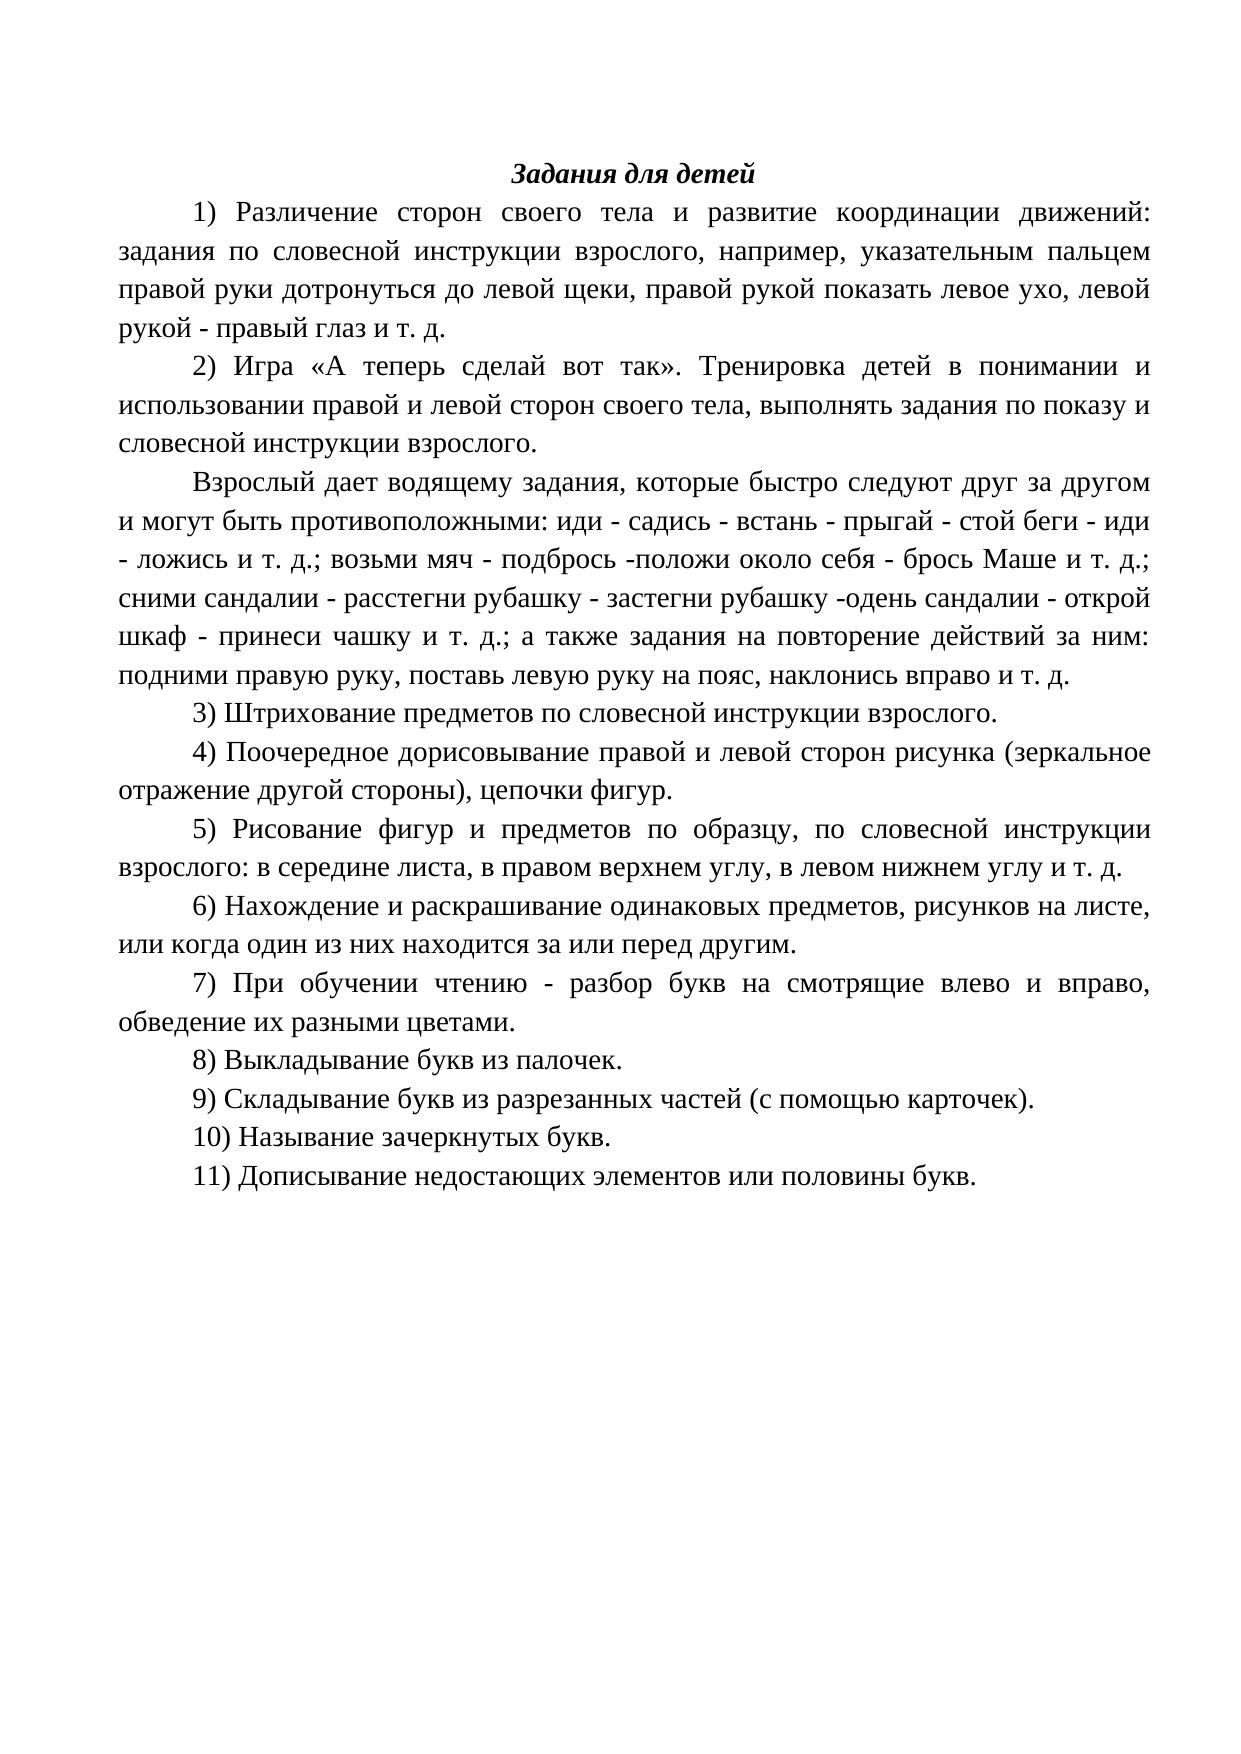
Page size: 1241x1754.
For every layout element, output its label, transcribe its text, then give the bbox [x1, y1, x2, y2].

text 5) Рисование фигур и предметов по образцу, по словесной инструкции взрослого: в середине листа, в правом верхнем углу, в левом нижнем углу и т. д. [118, 811, 1152, 883]
text 8) Выкладывание букв из палочек. [118, 1042, 1152, 1076]
text 2) Игра «А теперь сделай вот так». Тренировка детей в понимании и использовании правой и левой сторон своего тела, выполнять задания по показу и словесной инструкции взрослого. [118, 348, 1152, 459]
text 1) Различение сторон своего тела и развитие координации движений: задания по словесной инструкции взрослого, например, указательным пальцем правой руки дотронуться до левой щеки, правой рукой показать левое ухо, левой рукой - правый глаз и т. д. [118, 194, 1152, 343]
text 3) Штрихование предметов по словесной инструкции взрослого. [118, 695, 1152, 729]
text Взрослый дает водящему задания, которые быстро следуют друг за другом и могут быть противоположными: иди - садись - встань - прыгай - стой беги - иди - ложись и т. д.; возьми мяч - подбрось -положи около себя - брось Маше и т. д.; сними сандалии - расстегни рубашку - застегни рубашку -одень сандалии - открой шкаф - принеси чашку и т. д.; а также задания на повторение действий за ним: подними правую руку, поставь левую руку на пояс, наклонись вправо и т. д. [118, 464, 1152, 690]
text 11) Дописывание недостающих элементов или половины букв. [118, 1158, 1152, 1191]
text Задания для детей [118, 156, 1152, 189]
text 6) Нахождение и раскрашивание одинаковых предметов, рисунков на листе, или когда один из них находится за или перед другим. [118, 888, 1152, 960]
text 4) Поочередное дорисовывание правой и левой сторон рисунка (зеркальное отражение другой стороны), цепочки фигур. [118, 734, 1152, 806]
text 7) При обучении чтению - разбор букв на смотрящие влево и вправо, обведение их разными цветами. [118, 965, 1152, 1037]
text 10) Называние зачеркнутых букв. [118, 1119, 1152, 1153]
text 9) Складывание букв из разрезанных частей (с помощью карточек). [118, 1081, 1152, 1114]
